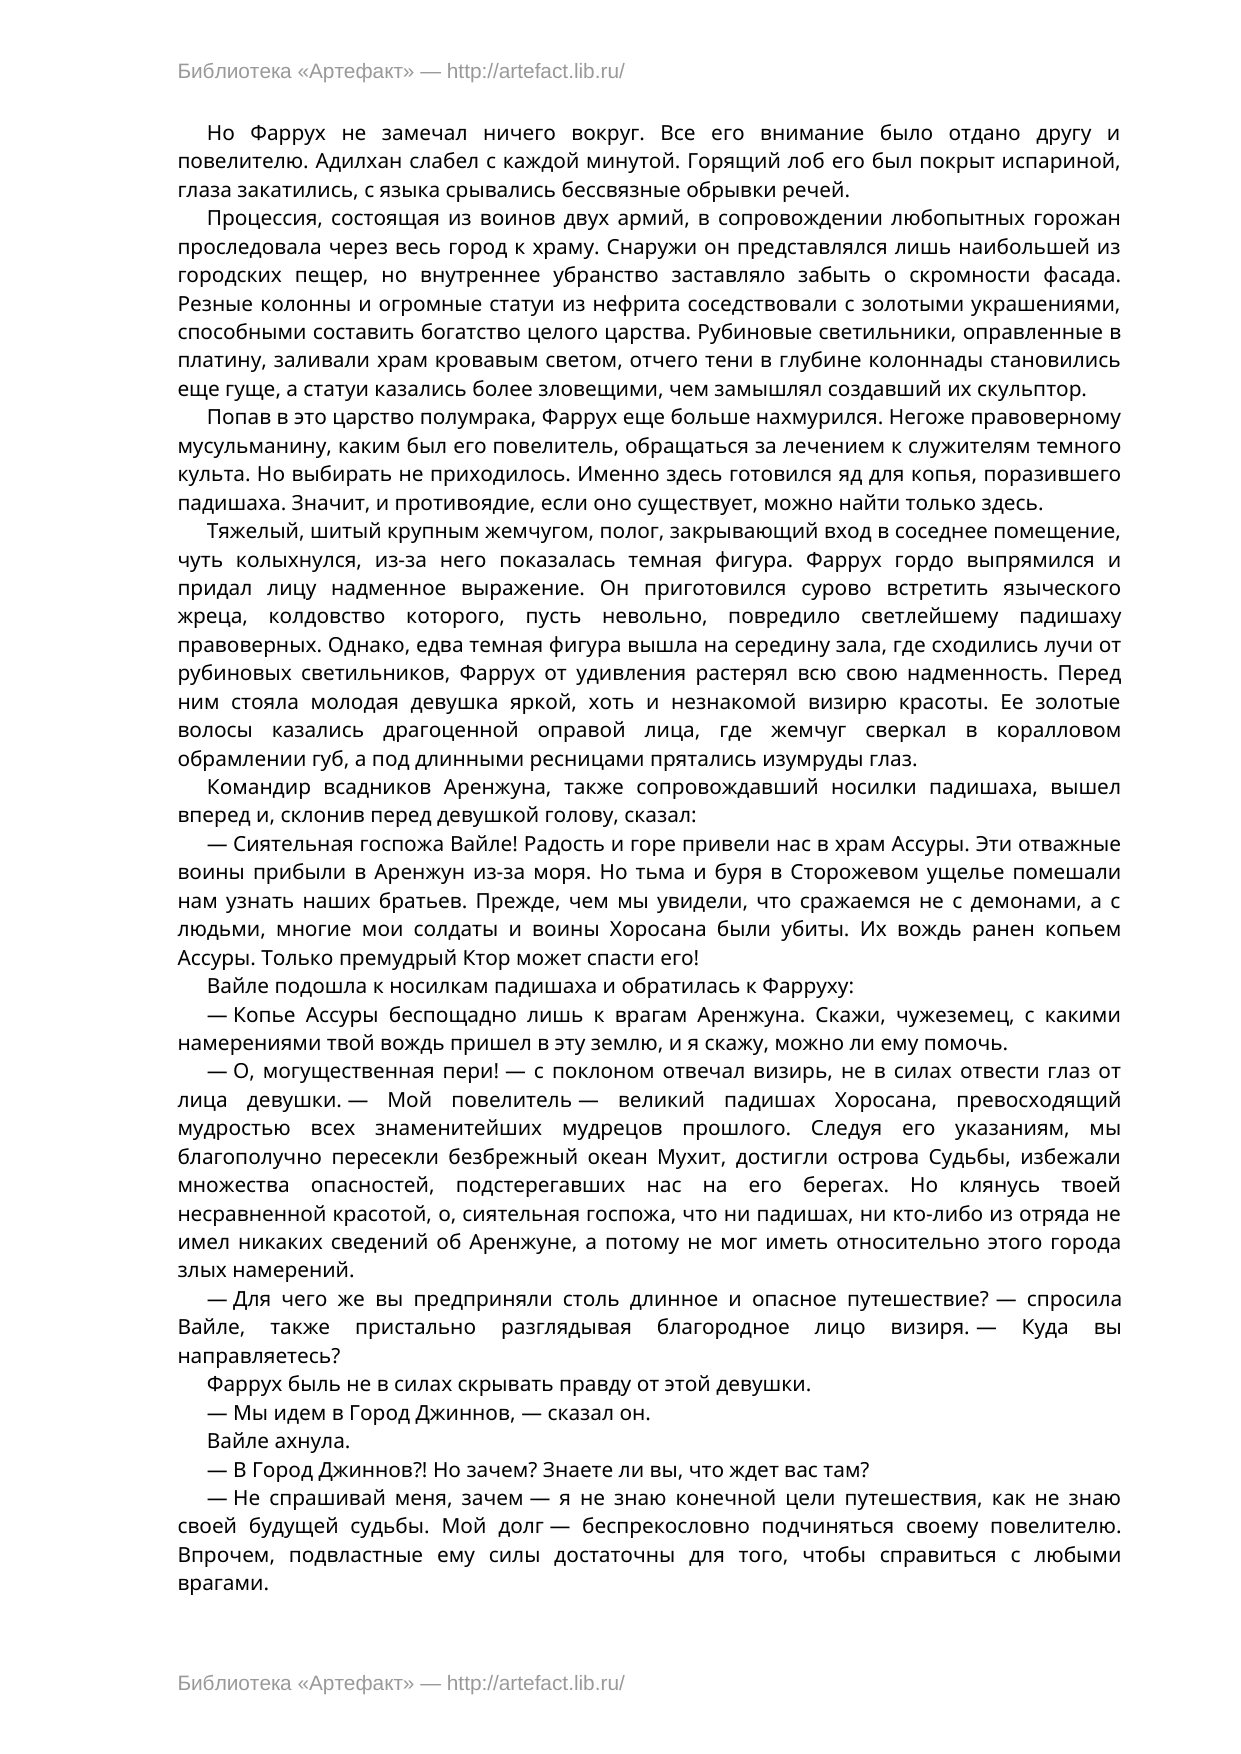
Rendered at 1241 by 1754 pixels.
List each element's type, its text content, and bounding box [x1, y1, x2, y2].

text — Мы идем в Город Джиннов, — сказал он. [177, 1398, 1122, 1426]
text Вайле подошла к носилкам падишаха и обратилась к Фарруху: [177, 971, 1122, 1000]
text — Для чего же вы предприняли столь длинное и опасное путешествие? — спросила Вайле, также пристально разглядывая благородное лицо визиря. — Куда вы направляетесь? [177, 1284, 1122, 1369]
text Командир всадников Аренжуна, также сопровождавший носилки падишаха, вышел вперед и, склонив перед девушкой голову, сказал: [177, 772, 1122, 829]
text Попав в это царство полумрака, Фаррух еще больше нахмурился. Негоже правоверному мусульманину, каким был его повелитель, обращаться за лечением к служителям темного культа. Но выбирать не приходилось. Именно здесь готовился яд для копья, поразившего падишаха. Значит, и противоядие, если оно существует, можно найти только здесь. [177, 402, 1122, 516]
text Фаррух быль не в силах скрывать правду от этой девушки. [177, 1369, 1122, 1398]
text — Сиятельная госпожа Вайле! Радость и горе привели нас в храм Ассуры. Эти отважные воины прибыли в Аренжун из-за моря. Но тьма и буря в Сторожевом ущелье помешали нам узнать наших братьев. Прежде, чем мы увидели, что сражаемся не с демонами, а с людьми, многие мои солдаты и воины Хоросана были убиты. Их вождь ранен копьем Ассуры. Только премудрый Ктор может спасти его! [177, 829, 1122, 971]
text — Не спрашивай меня, зачем — я не знаю конечной цели путешествия, как не знаю своей будущей судьбы. Мой долг — беспрекословно подчиняться своему повелителю. Впрочем, подвластные ему силы достаточны для того, чтобы справиться с любыми врагами. [177, 1483, 1122, 1597]
text — В Город Джиннов?! Но зачем? Знаете ли вы, что ждет вас там? [177, 1455, 1122, 1483]
text — Копье Ассуры беспощадно лишь к врагам Аренжуна. Скажи, чужеземец, с какими намерениями твой вождь пришел в эту землю, и я скажу, можно ли ему помочь. [177, 1000, 1122, 1057]
text — О, могущественная пери! — с поклоном отвечал визирь, не в силах отвести глаз от лица девушки. — Мой повелитель — великий падишах Хоросана, превосходящий мудростью всех знаменитейших мудрецов прошлого. Следуя его указаниям, мы благополучно пересекли безбрежный океан Мухит, достигли острова Судьбы, избежали множества опасностей, подстерегавших нас на его берегах. Но клянусь твоей несравненной красотой, о, сиятельная госпожа, что ни падишах, ни кто-либо из отряда не имел никаких сведений об Аренжуне, а потому не мог иметь относительно этого города злых намерений. [177, 1057, 1122, 1284]
text Процессия, состоящая из воинов двух армий, в сопровождении любопытных горожан проследовала через весь город к храму. Снаружи он представлялся лишь наибольшей из городских пещер, но внутреннее убранство заставляло забыть о скромности фасада. Резные колонны и огромные статуи из нефрита соседствовали с золотыми украшениями, способными составить богатство целого царства. Рубиновые светильники, оправленные в платину, заливали храм кровавым светом, отчего тени в глубине колоннады становились еще гуще, а статуи казались более зловещими, чем замышлял создавший их скульптор. [177, 203, 1122, 402]
text Но Фаррух не замечал ничего вокруг. Все его внимание было отдано другу и повелителю. Адилхан слабел с каждой минутой. Горящий лоб его был покрыт испариной, глаза закатились, с языка срывались бессвязные обрывки речей. [177, 118, 1122, 203]
text Тяжелый, шитый крупным жемчугом, полог, закрывающий вход в соседнее помещение, чуть колыхнулся, из-за него показалась темная фигура. Фаррух гордо выпрямился и придал лицу надменное выражение. Он приготовился сурово встретить языческого жреца, колдовство которого, пусть невольно, повредило светлейшему падишаху правоверных. Однако, едва темная фигура вышла на середину зала, где сходились лучи от рубиновых светильников, Фаррух от удивления растерял всю свою надменность. Перед ним стояла молодая девушка яркой, хоть и незнакомой визирю красоты. Ее золотые волосы казались драгоценной оправой лица, где жемчуг сверкал в коралловом обрамлении губ, а под длинными ресницами прятались изумруды глаз. [177, 516, 1122, 772]
text Вайле ахнула. [177, 1426, 1122, 1455]
